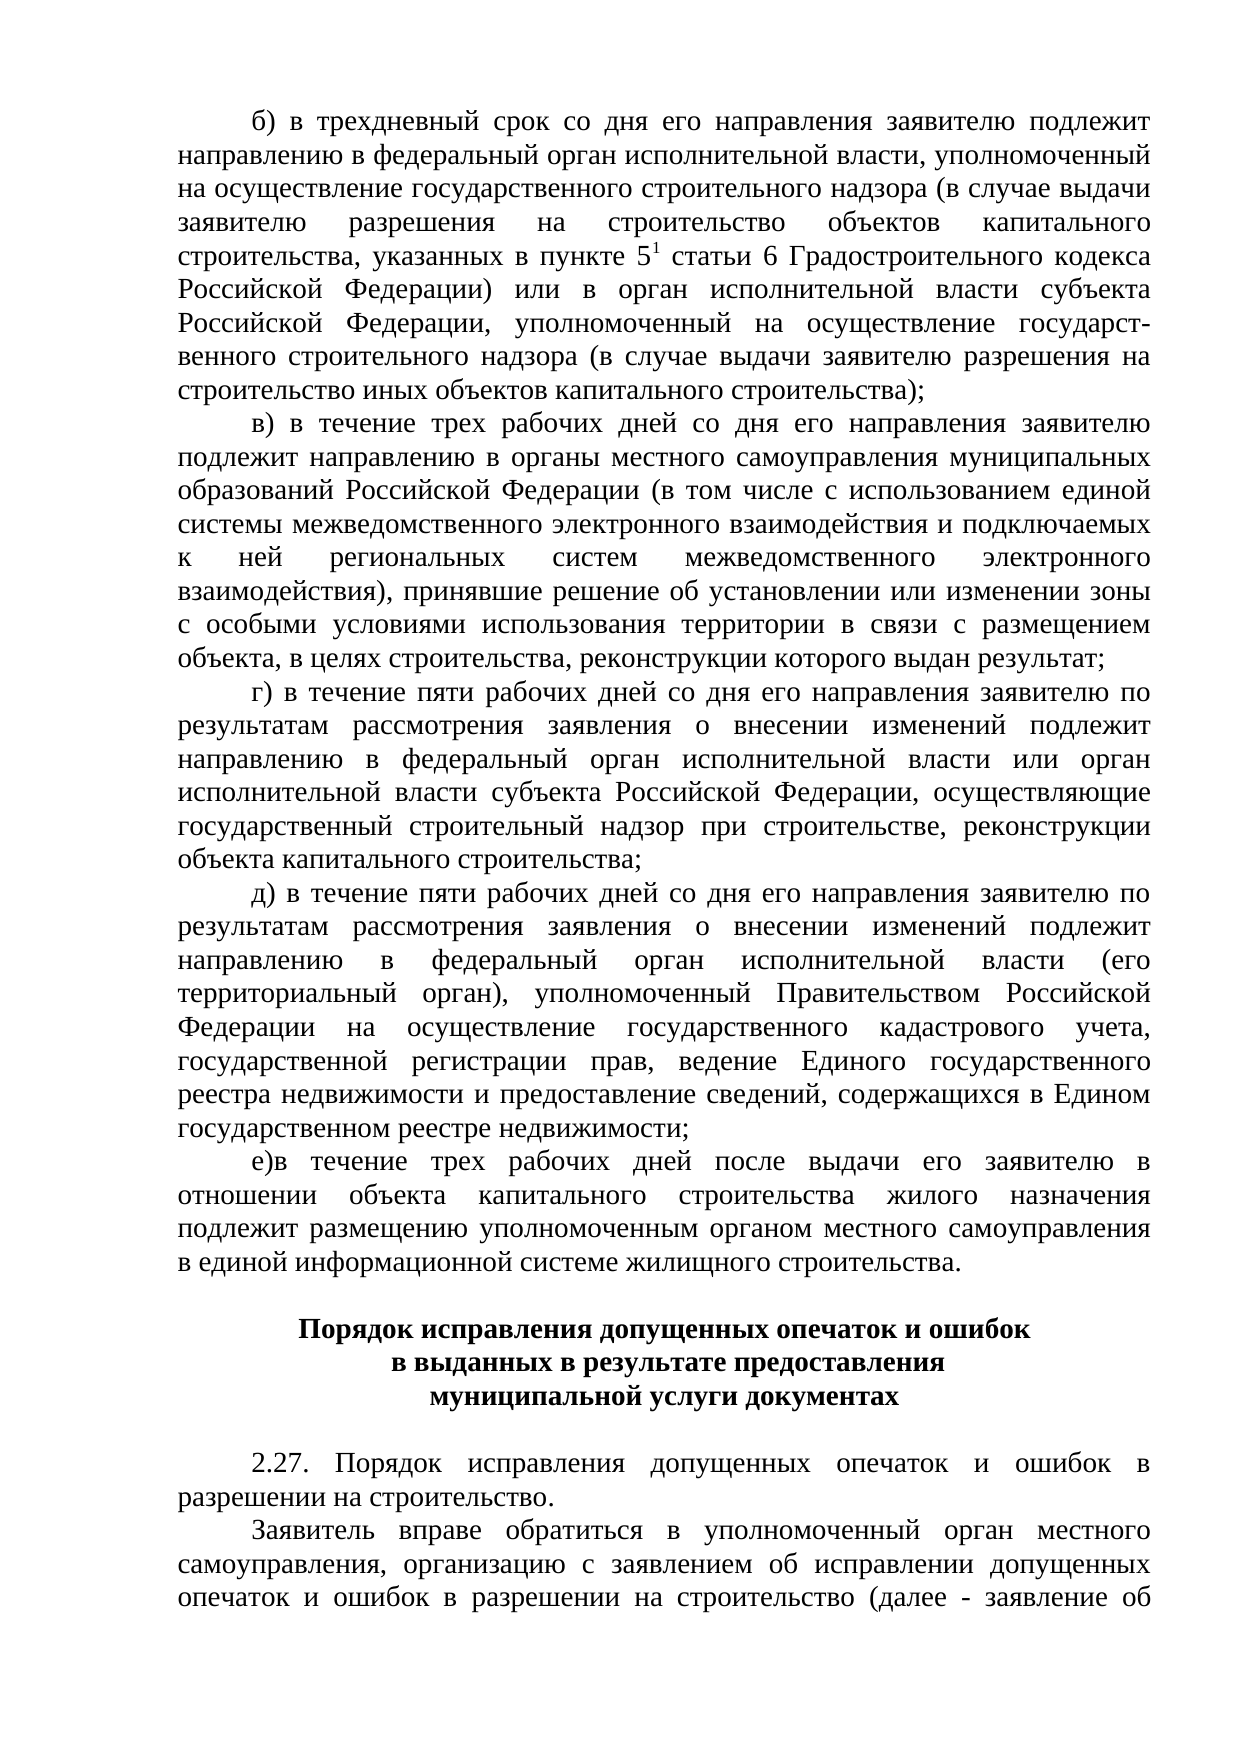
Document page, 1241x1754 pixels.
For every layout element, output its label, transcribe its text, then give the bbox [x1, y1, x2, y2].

text е)в течение трех рабочих дней после выдачи его заявителю в отношении объекта капитального строительства жилого назначения подлежит размещению уполномоченным органом местного самоуправления в единой информационной системе жилищного строительства. [177, 1143, 1152, 1277]
text в выданных в результате предоставления [177, 1344, 1152, 1378]
text б) в трехдневный срок со дня его направления заявителю подлежит направлению в федеральный орган исполнительной власти, уполномоченный на осуществление государственного строительного надзора (в случае выдачи заявителю разрешения на строительство объектов капитального строительства, указанных в пункте 51 статьи 6 Градостроительного кодекса Российской Федерации) или в орган исполнительной власти субъекта Российской Федерации, уполномоченный на осуществление государст-венного строительного надзора (в случае выдачи заявителю разрешения на строительство иных объектов капитального строительства); [177, 103, 1152, 405]
text Порядок исправления допущенных опечаток и ошибок [177, 1311, 1152, 1344]
text муниципальной услуги документах [177, 1378, 1152, 1412]
text в) в течение трех рабочих дней со дня его направления заявителю подлежит направлению в органы местного самоуправления муниципальных образований Российской Федерации (в том числе с использованием единой системы межведомственного электронного взаимодействия и подключаемых к ней региональных систем межведомственного электронного взаимодействия), принявшие решение об установлении или изменении зоны с особыми условиями использования территории в связи с размещением объекта, в целях строительства, реконструкции которого выдан результат; [177, 405, 1152, 674]
text г) в течение пяти рабочих дней со дня его направления заявителю по результатам рассмотрения заявления о внесении изменений подлежит направлению в федеральный орган исполнительной власти или орган исполнительной власти субъекта Российской Федерации, осуществляющие государственный строительный надзор при строительстве, реконструкции объекта капитального строительства; [177, 674, 1152, 875]
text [177, 1512, 1152, 1613]
text 2.27. Порядок исправления допущенных опечаток и ошибок в разрешении на строительство. [177, 1445, 1152, 1512]
text д) в течение пяти рабочих дней со дня его направления заявителю по результатам рассмотрения заявления о внесении изменений подлежит направлению в федеральный орган исполнительной власти (его территориальный орган), уполномоченный Правительством Российской Федерации на осуществление государственного кадастрового учета, государственной регистрации прав, ведение Единого государственного реестра недвижимости и предоставление сведений, содержащихся в Едином государственном реестре недвижимости; [177, 875, 1152, 1143]
